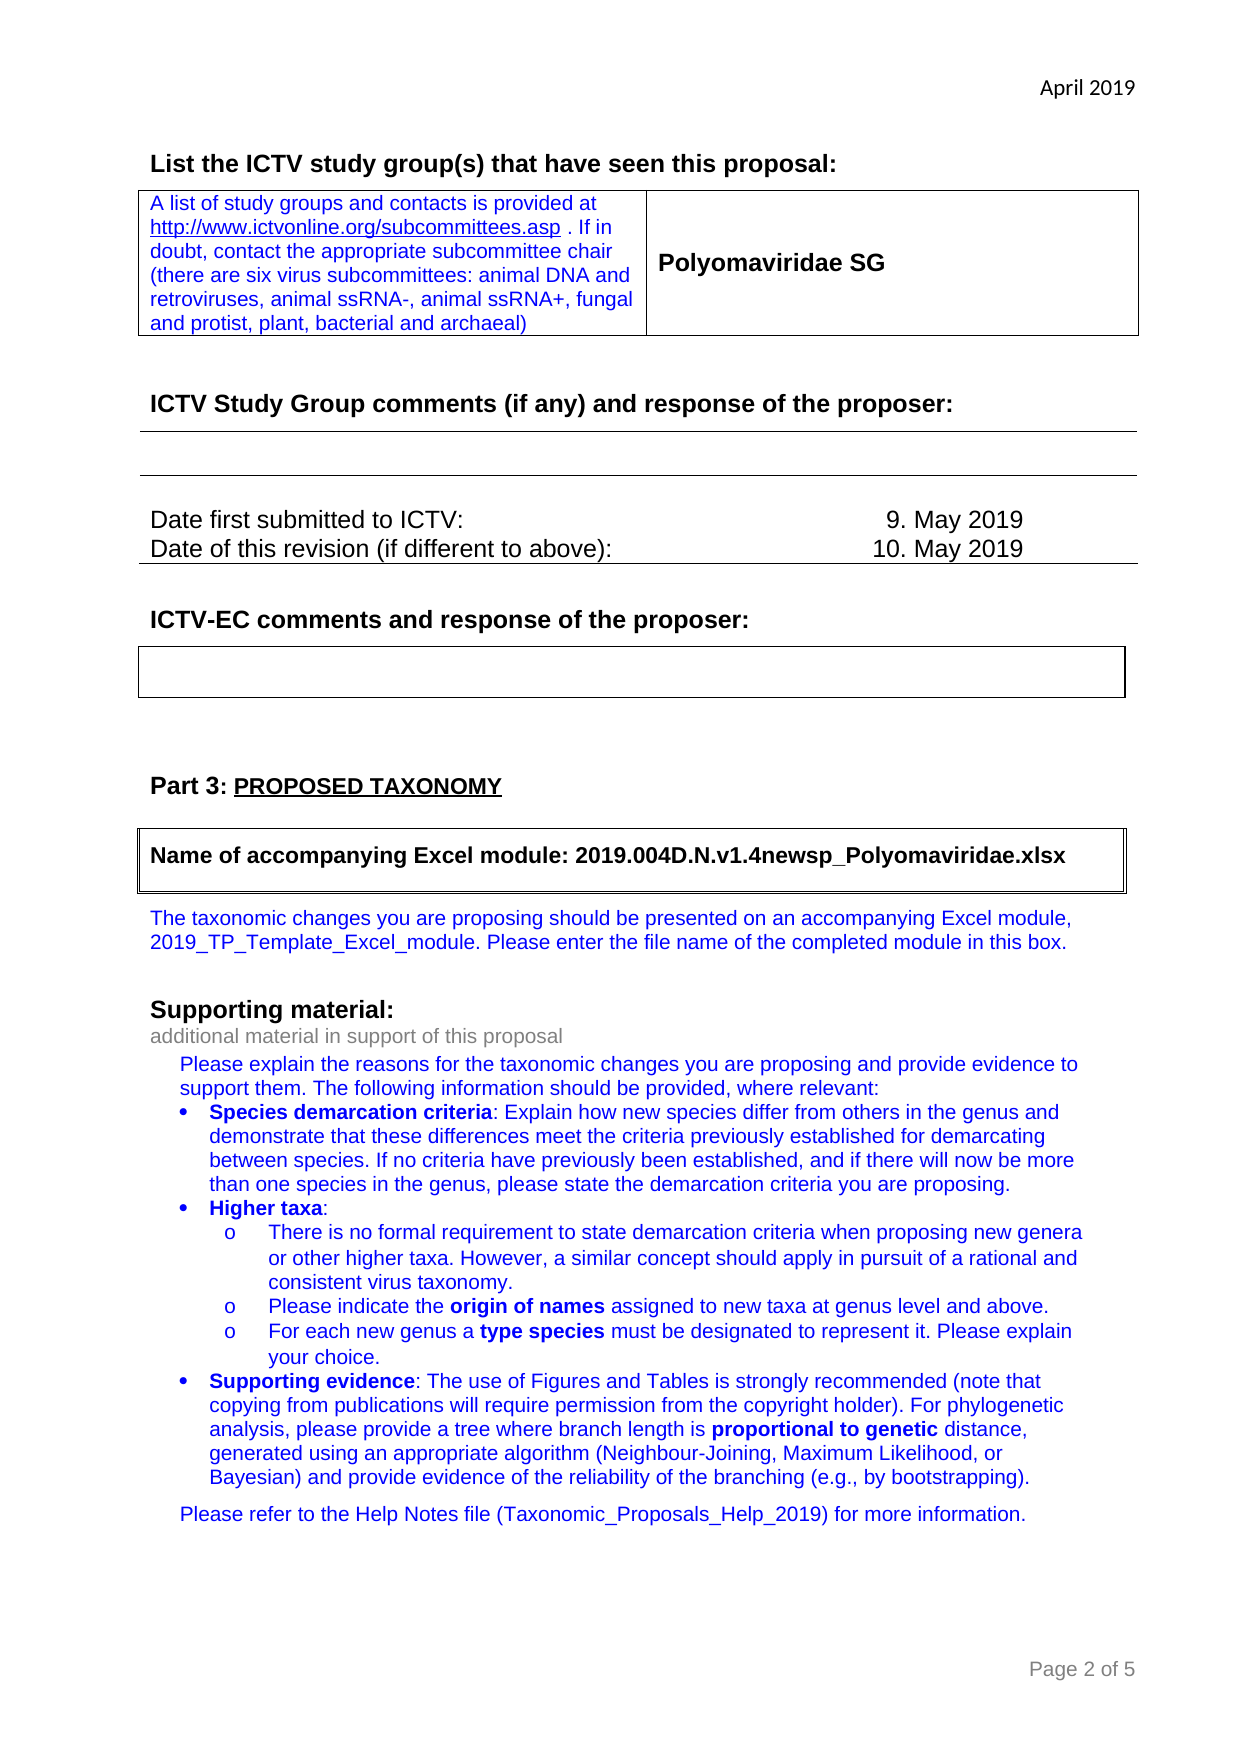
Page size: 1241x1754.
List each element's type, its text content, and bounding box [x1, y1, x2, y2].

text Supporting material: [150, 995, 1135, 1024]
text The taxonomic changes you are proposing should be presented on an accompanying Excel module, 2019_TP_Template_Excel_module. Please enter the file name of the completed module in this box. [150, 906, 1135, 954]
table_cell List the ICTV study group(s) that have seen this proposal: [139, 135, 1138, 190]
table_cell Polyomaviridae SG [647, 191, 1138, 334]
table_cell A list of study groups and contacts is provided at http://www.ictvonline.org/subcommittees.asp . If in doubt, contact the appropriate subcommittee chair (there are six virus subcommittees: animal DNA and retroviruses, animal ssRNA-, animal ssRNA+, fungal and protist, plant, bacterial and archaeal) [139, 191, 646, 334]
table_header ICTV-EC comments and response of the proposer: [139, 592, 1125, 646]
table_header Name of accompanying Excel module: 2019.004D.N.v1.4newsp_Polyomaviridae.xlsx [140, 829, 1123, 891]
table_cell ICTV Study Group comments (if any) and response of the proposer: [139, 336, 1138, 431]
table_cell 9. May 2019 [861, 505, 1138, 534]
table_cell Date of this revision (if different to above): [139, 534, 861, 562]
table_cell [139, 475, 1138, 505]
table_cell Please explain the reasons for the taxonomic changes you are proposing and provide evidence to support them. The following information should be provided, where relevant: Species demarcation criteria: Explain how new species differ from others in the genus and demonstrate that these differences meet the criteria previously established for demarcating between species. If no criteria have previously been established, and if there will now be more than one species in the genus, please state the demarcation criteria you are proposing. Higher taxa: There is no formal requirement to state demarcation criteria when proposing new genera or other higher taxa. However, a similar concept should apply in pursuit of a rational and consistent virus taxonomy. Please indicate the origin of names assigned to new taxa at genus level and above. For each new genus a type species must be designated to represent it. Please explain your choice. Supporting evidence: The use of Figures and Tables is strongly recommended (note that copying from publications will require permission from the copyright holder). For phylogenetic analysis, please provide a tree where branch length is proportional to genetic distance, generated using an appropriate algorithm (Neighbour-Joining, Maximum Likelihood, or Bayesian) and provide evidence of the reliability of the branching (e.g., by bootstrapping). Please refer to the Help Notes file (Taxonomic_Proposals_Help_2019) for more information. [139, 1052, 1100, 1562]
table_cell [139, 431, 1138, 475]
text Part 3: PROPOSED TAXONOMY [150, 771, 1135, 799]
table_cell 10. May 2019 [861, 534, 1138, 562]
table_cell Date first submitted to ICTV: [139, 505, 861, 534]
table_header additional material in support of this proposal [139, 1024, 1100, 1052]
table_cell [139, 647, 1124, 697]
